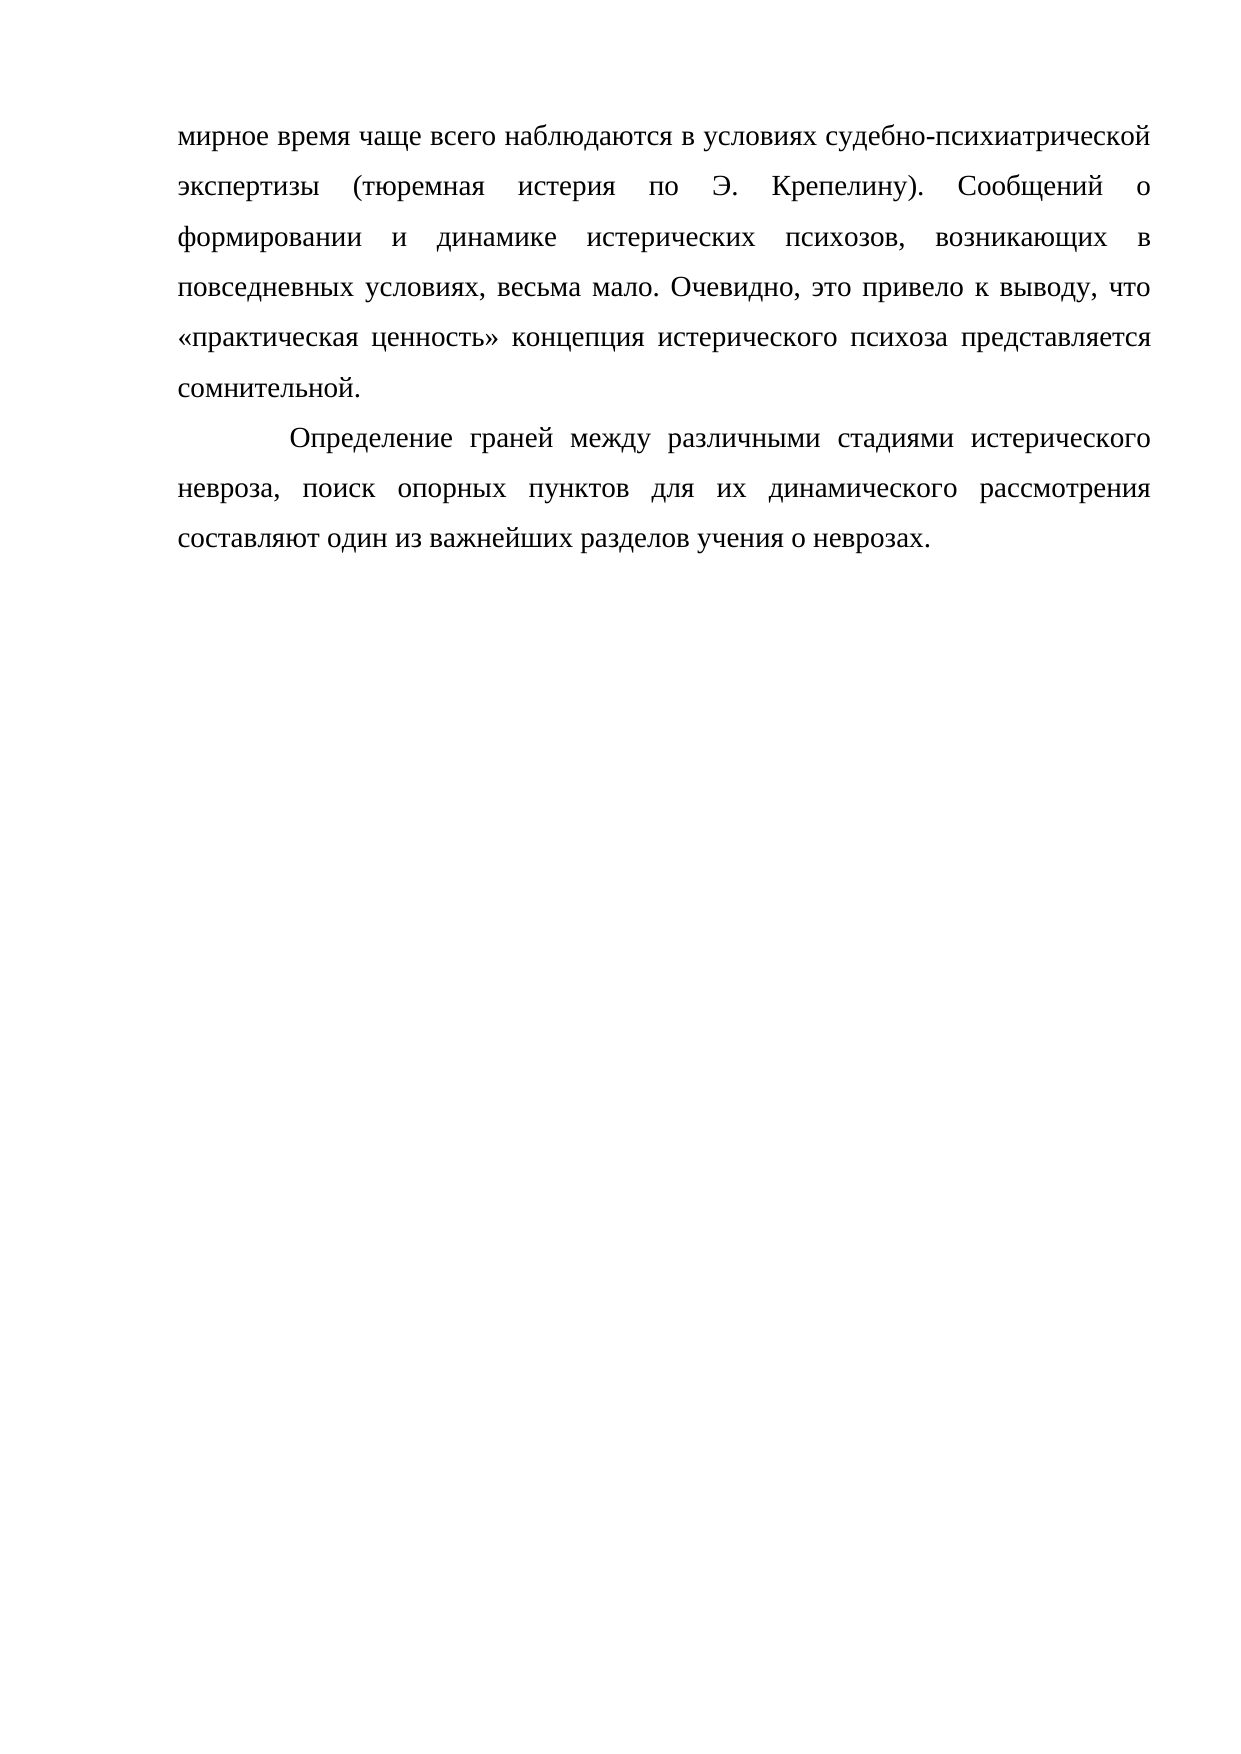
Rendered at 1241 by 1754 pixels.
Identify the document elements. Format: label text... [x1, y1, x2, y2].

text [177, 118, 1152, 403]
text Определение граней между различными стадиями истерического невроза, поиск опорных пунктов для их динамического рассмотрения составляют один из важнейших разделов учения о неврозах. [177, 420, 1152, 554]
